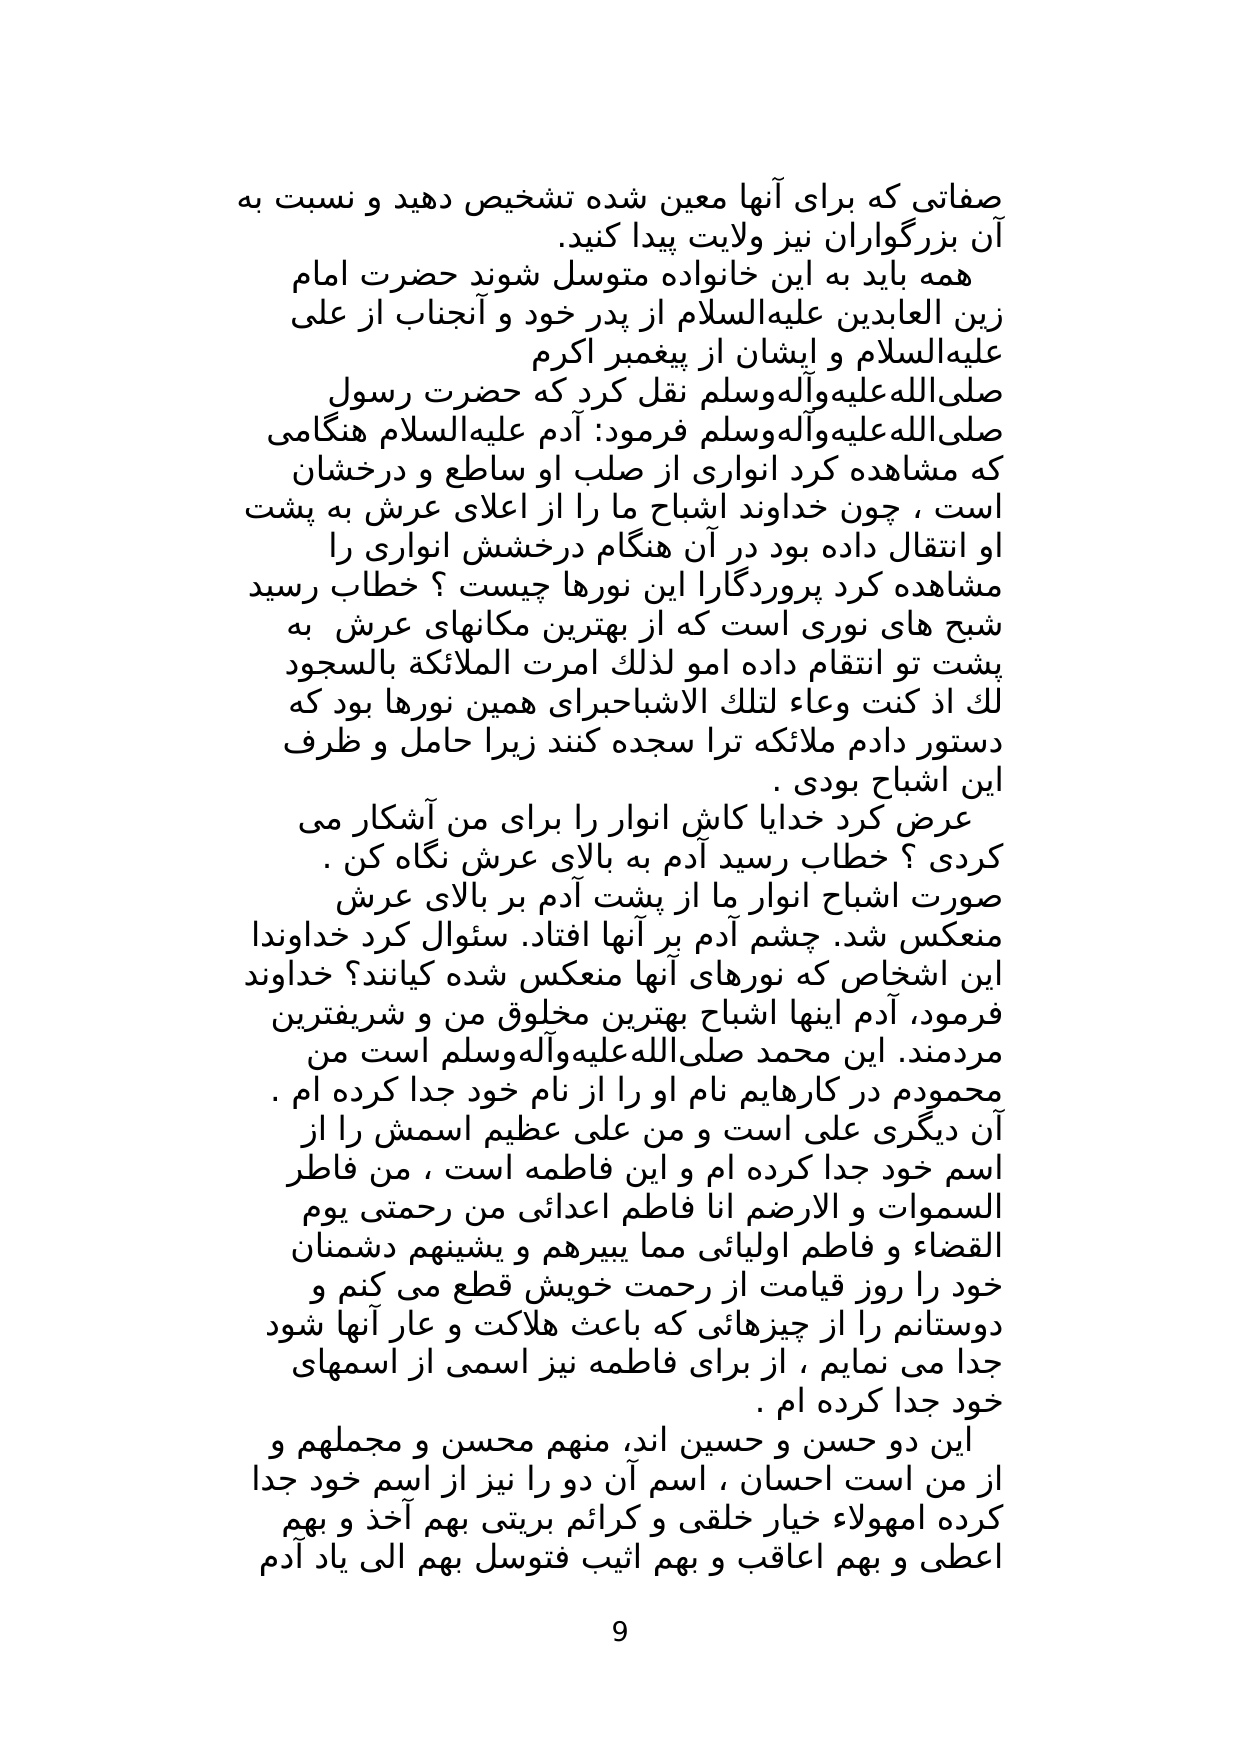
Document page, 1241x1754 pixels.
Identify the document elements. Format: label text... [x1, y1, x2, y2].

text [236, 177, 1004, 255]
text عرض كرد خدايا كاش انوار را براى من آشكار مى كردى ؟ خطاب رسيد آدم به بالاى عرش نگاه كن . صورت اشباح انوار ما از پشت آدم بر بالاى عرش منعكس شد. چشم آدم بر آنها افتاد. سئوال كرد خداوندا اين اشخاص كه نورهاى آنها منعكس شده كيانند؟ خداوند فرمود، آدم اينها اشباح بهترين مخلوق من و شريفترين مردمند. اين محمد صلى‌الله‌عليه‌وآله‌وسلم است من محمودم در كارهايم نام او را از نام خود جدا كرده ام . آن ديگرى على است و من على عظيم اسمش را از اسم خود جدا كرده ام و اين فاطمه است ، من فاطر السموات و الارضم انا فاطم اعدائى من رحمتى يوم القضاء و فاطم اوليائى مما يبيرهم و يشينهم دشمنان خود را روز قيامت از رحمت خويش قطع مى كنم و دوستانم را از چيزهائى كه باعث هلاكت و عار آنها شود جدا مى نمايم ، از براى فاطمه نيز اسمى از اسمهاى خود جدا كرده ام . [236, 799, 1004, 1421]
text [236, 1421, 1004, 1576]
text همه بايد به اين خانواده متوسل شوند حضرت امام زين العابدين عليه‌السلام از پدر خود و آنجناب از على عليه‌السلام و ايشان از پيغمبر اكرم صلى‌الله‌عليه‌وآله‌وسلم نقل كرد كه حضرت رسول صلى‌الله‌عليه‌وآله‌وسلم فرمود: آدم عليه‌السلام هنگامى كه مشاهده كرد انوارى از صلب او ساطع و درخشان است ، چون خداوند اشباح ما را از اعلاى عرش به پشت او انتقال داده بود در آن هنگام درخشش انوارى را مشاهده كرد پروردگارا اين نورها چيست ؟ خطاب رسيد شبح هاى نورى است كه از بهترين مكانهاى عرش ‍ به پشت تو انتقام داده امو لذلك امرت الملائكة بالسجود لك اذ كنت وعاء لتلك الاشباحبراى همين نورها بود كه دستور دادم ملائكه ترا سجده كنند زيرا حامل و ظرف اين اشباح بودى . [236, 255, 1004, 799]
